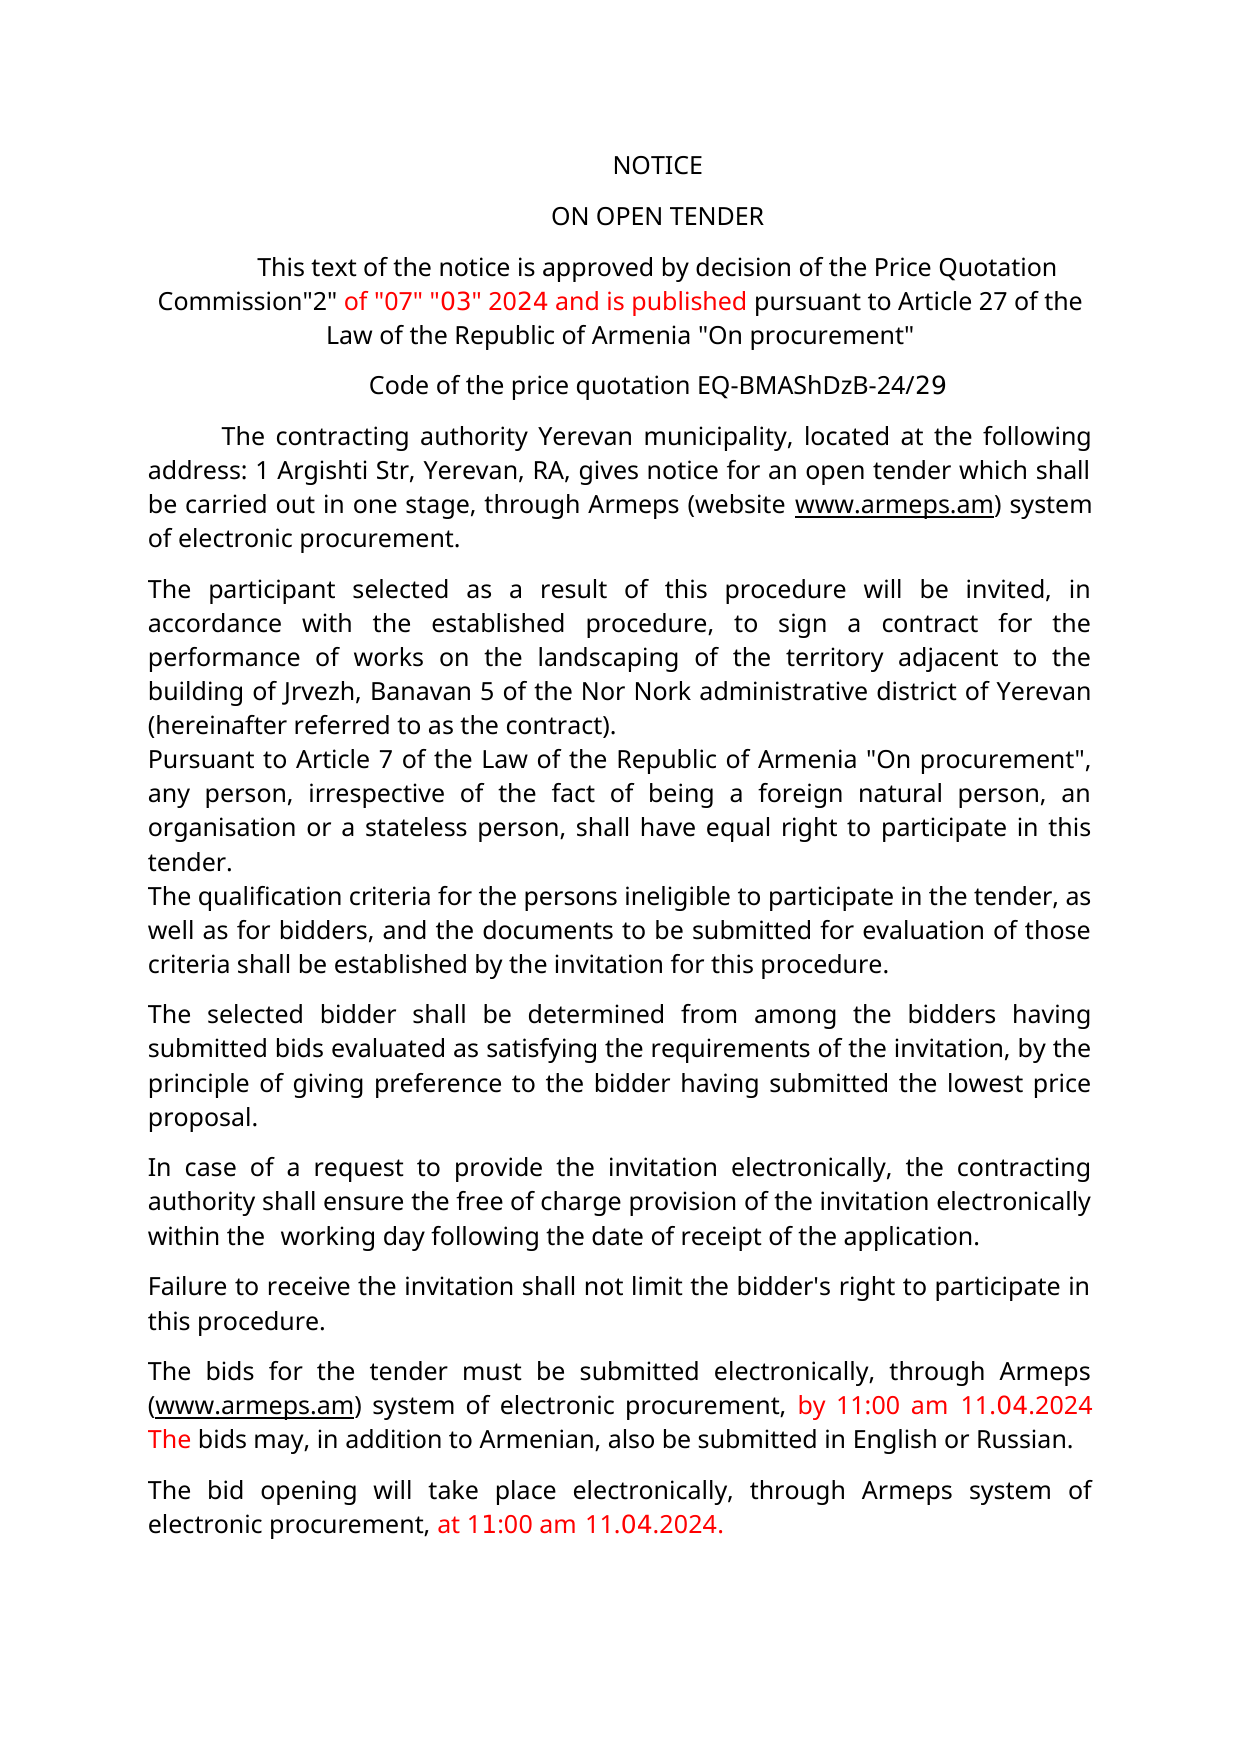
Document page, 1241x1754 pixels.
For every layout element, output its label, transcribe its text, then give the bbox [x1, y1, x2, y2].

text The qualification criteria for the persons ineligible to participate in the tender, as well as for bidders, and the documents to be submitted for evaluation of those criteria shall be established by the invitation for this procedure. [148, 878, 1092, 980]
text The selected bidder shall be determined from among the bidders having submitted bids evaluated as satisfying the requirements of the invitation, by the principle of giving preference to the bidder having submitted the lowest price proposal. [148, 997, 1092, 1133]
text The bid opening will take place electronically, through Armeps system of electronic procurement, at 11:00 am 11.04.2024. [148, 1473, 1092, 1541]
text The bids for the tender must be submitted electronically, through Armeps (www.armeps.am) system of electronic procurement, by 11:00 am 11.04.2024 The bids may, in addition to Armenian, also be submitted in English or Russian. [148, 1354, 1092, 1456]
text In case of a request to provide the invitation electronically, the contracting authority shall ensure the free of charge provision of the invitation electronically within the working day following the date of receipt of the application. [148, 1150, 1092, 1252]
text Code of the price quotation EQ-BMAShDzB-24/29 [148, 368, 1092, 402]
text This text of the notice is approved by decision of the Price Quotation Commission"2" of "07" "03" 2024 and is published pursuant to Article 27 of the Law of the Republic of Armenia "On procurement" [148, 249, 1092, 351]
text NOTICE [148, 148, 1092, 182]
text ON OPEN TENDER [148, 198, 1092, 232]
text The participant selected as a result of this procedure will be invited, in accordance with the established procedure, to sign a contract for the performance of works on the landscaping of the territory adjacent to the building of Jrvezh, Banavan 5 of the Nor Nork administrative district of Yerevan (hereinafter referred to as the contract). [148, 572, 1092, 742]
text Pursuant to Article 7 of the Law of the Republic of Armenia "On procurement", any person, irrespective of the fact of being a foreign natural person, an organisation or a stateless person, shall have equal right to participate in this tender. [148, 742, 1092, 878]
text The contracting authority Yerevan municipality, located at the following address: 1 Argishti Str, Yerevan, RA, gives notice for an open tender which shall be carried out in one stage, through Armeps (website www.armeps.am) system of electronic procurement. [148, 419, 1092, 555]
text Failure to receive the invitation shall not limit the bidder's right to participate in this procedure. [148, 1269, 1092, 1337]
